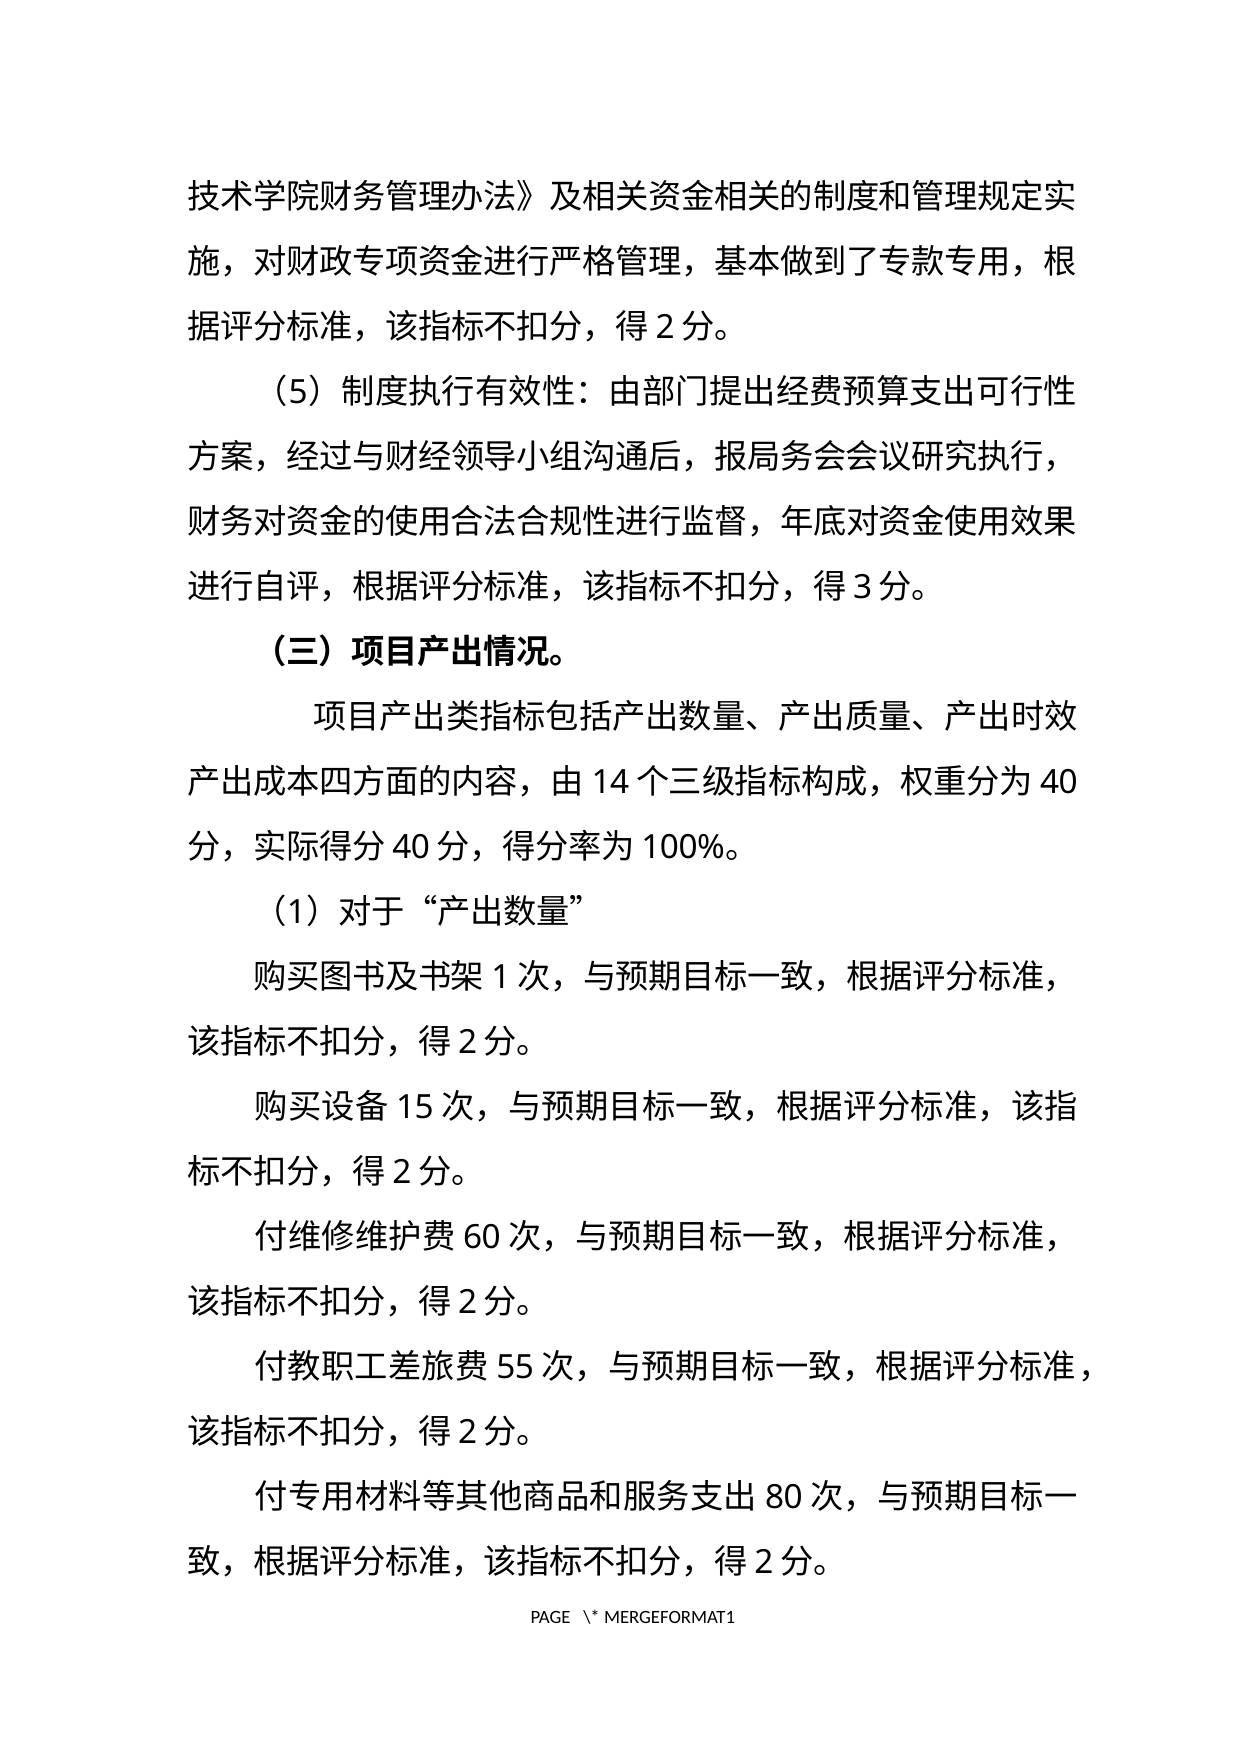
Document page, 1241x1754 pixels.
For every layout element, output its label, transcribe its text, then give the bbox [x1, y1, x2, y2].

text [187, 682, 1078, 1592]
text （三）项目产出情况。 [187, 617, 1078, 682]
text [187, 162, 1078, 617]
